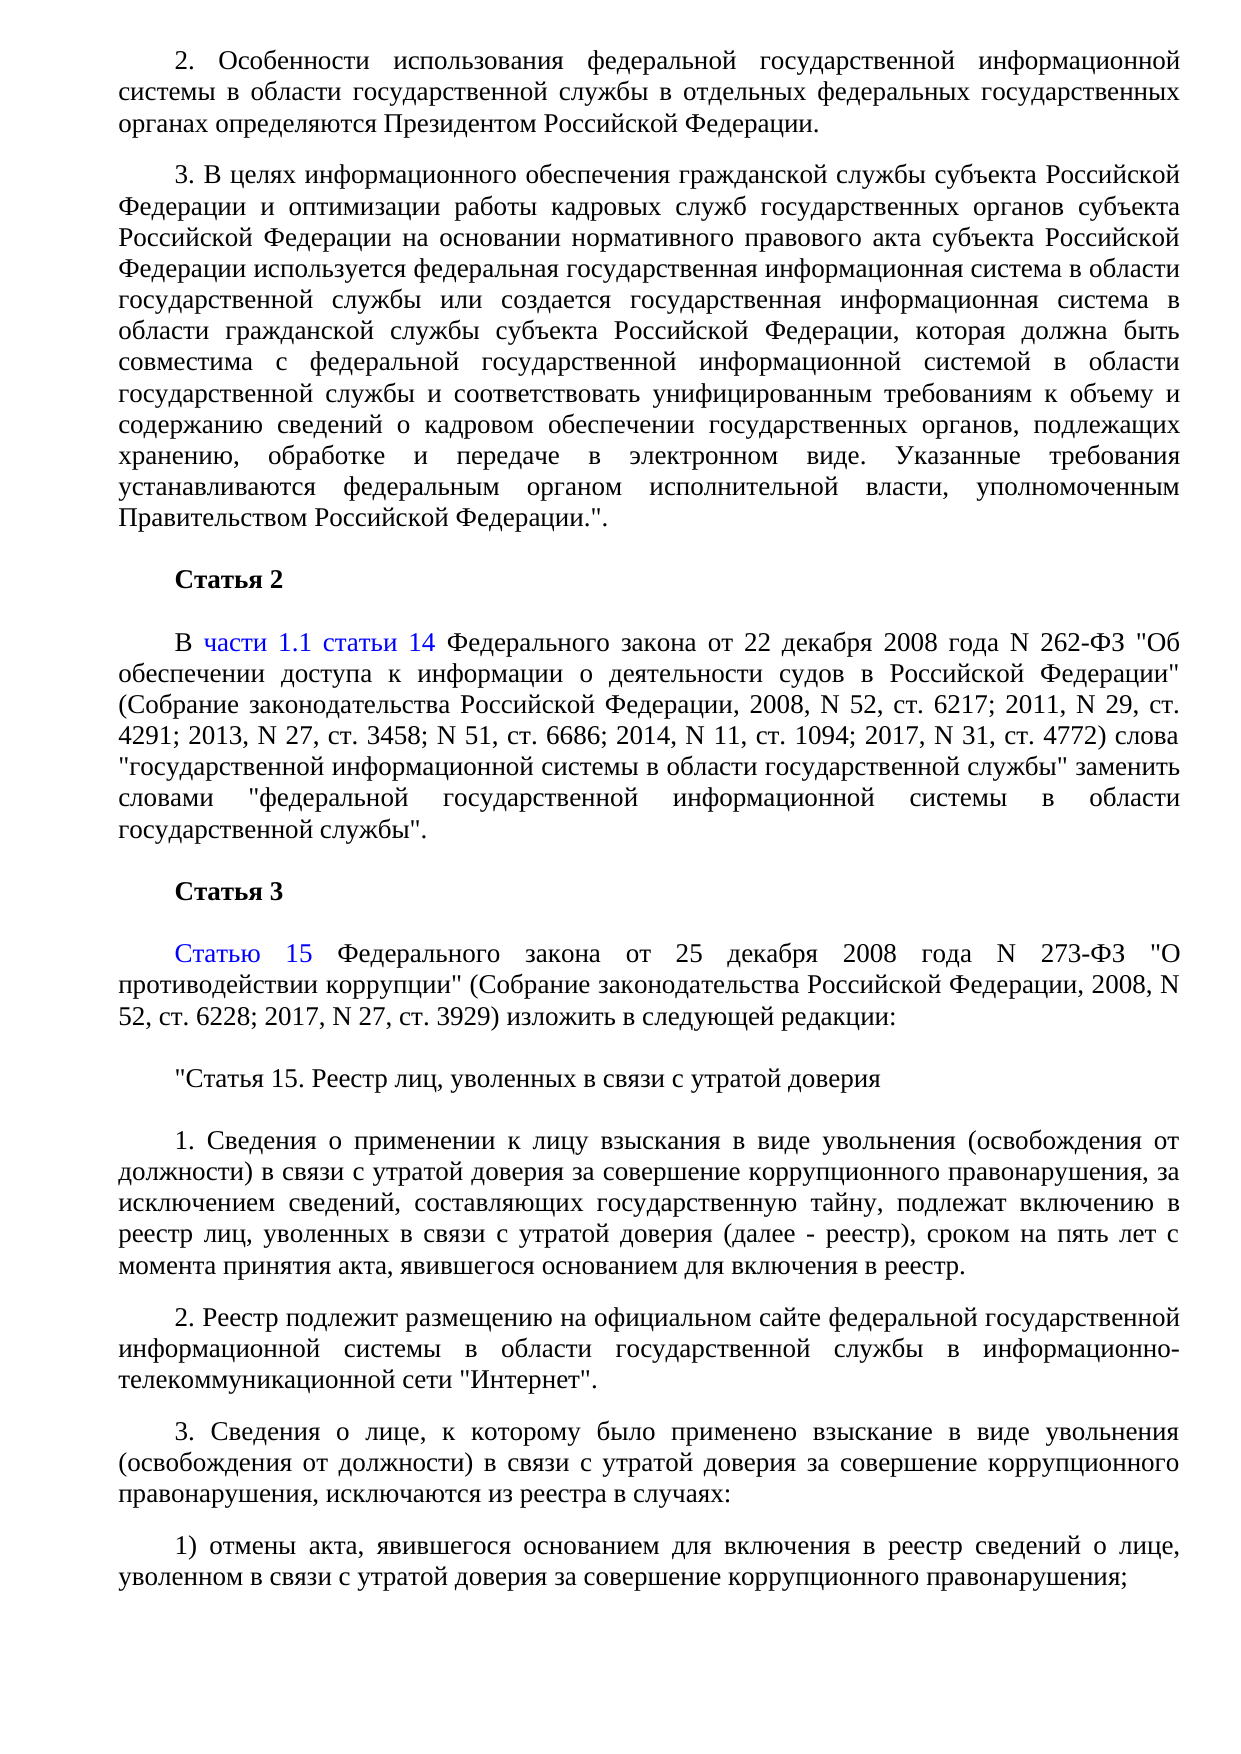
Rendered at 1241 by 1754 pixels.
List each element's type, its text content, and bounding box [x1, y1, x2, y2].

text 3. В целях информационного обеспечения гражданской службы субъекта Российской Федерации и оптимизации работы кадровых служб государственных органов субъекта Российской Федерации на основании нормативного правового акта субъекта Российской Федерации используется федеральная государственная информационная система в области государственной службы или создается государственная информационная система в области гражданской службы субъекта Российской Федерации, которая должна быть совместима с федеральной государственной информационной системой в области государственной службы и соответствовать унифицированным требованиям к объему и содержанию сведений о кадровом обеспечении государственных органов, подлежащих хранению, обработке и передаче в электронном виде. Указанные требования устанавливаются федеральным органом исполнительной власти, уполномоченным Правительством Российской Федерации.". [118, 159, 1181, 532]
text 2. Особенности использования федеральной государственной информационной системы в области государственной службы в отдельных федеральных государственных органах определяются Президентом Российской Федерации. [118, 44, 1181, 138]
text Статья 2 [118, 563, 1181, 595]
text 1. Сведения о применении к лицу взыскания в виде увольнения (освобождения от должности) в связи с утратой доверия за совершение коррупционного правонарушения, за исключением сведений, составляющих государственную тайну, подлежат включению в реестр лиц, уволенных в связи с утратой доверия (далее - реестр), сроком на пять лет с момента принятия акта, явившегося основанием для включения в реестр. [118, 1124, 1181, 1280]
text 3. Сведения о лице, к которому было применено взыскание в виде увольнения (освобождения от должности) в связи с утратой доверия за совершение коррупционного правонарушения, исключаются из реестра в случаях: [118, 1415, 1181, 1508]
text Статью 15 Федерального закона от 25 декабря 2008 года N 273-ФЗ "О противодействии коррупции" (Собрание законодательства Российской Федерации, 2008, N 52, ст. 6228; 2017, N 27, ст. 3929) изложить в следующей редакции: [118, 937, 1181, 1031]
text 2. Реестр подлежит размещению на официальном сайте федеральной государственной информационной системы в области государственной службы в информационно-телекоммуникационной сети "Интернет". [118, 1301, 1181, 1394]
text 1) отмены акта, явившегося основанием для включения в реестр сведений о лице, уволенном в связи с утратой доверия за совершение коррупционного правонарушения; [118, 1529, 1181, 1592]
text "Статья 15. Реестр лиц, уволенных в связи с утратой доверия [118, 1062, 1181, 1093]
text Статья 3 [118, 875, 1181, 906]
text В части 1.1 статьи 14 Федерального закона от 22 декабря 2008 года N 262-ФЗ "Об обеспечении доступа к информации о деятельности судов в Российской Федерации" (Собрание законодательства Российской Федерации, 2008, N 52, ст. 6217; 2011, N 29, ст. 4291; 2013, N 27, ст. 3458; N 51, ст. 6686; 2014, N 11, ст. 1094; 2017, N 31, ст. 4772) слова "государственной информационной системы в области государственной службы" заменить словами "федеральной государственной информационной системы в области государственной службы". [118, 626, 1181, 844]
